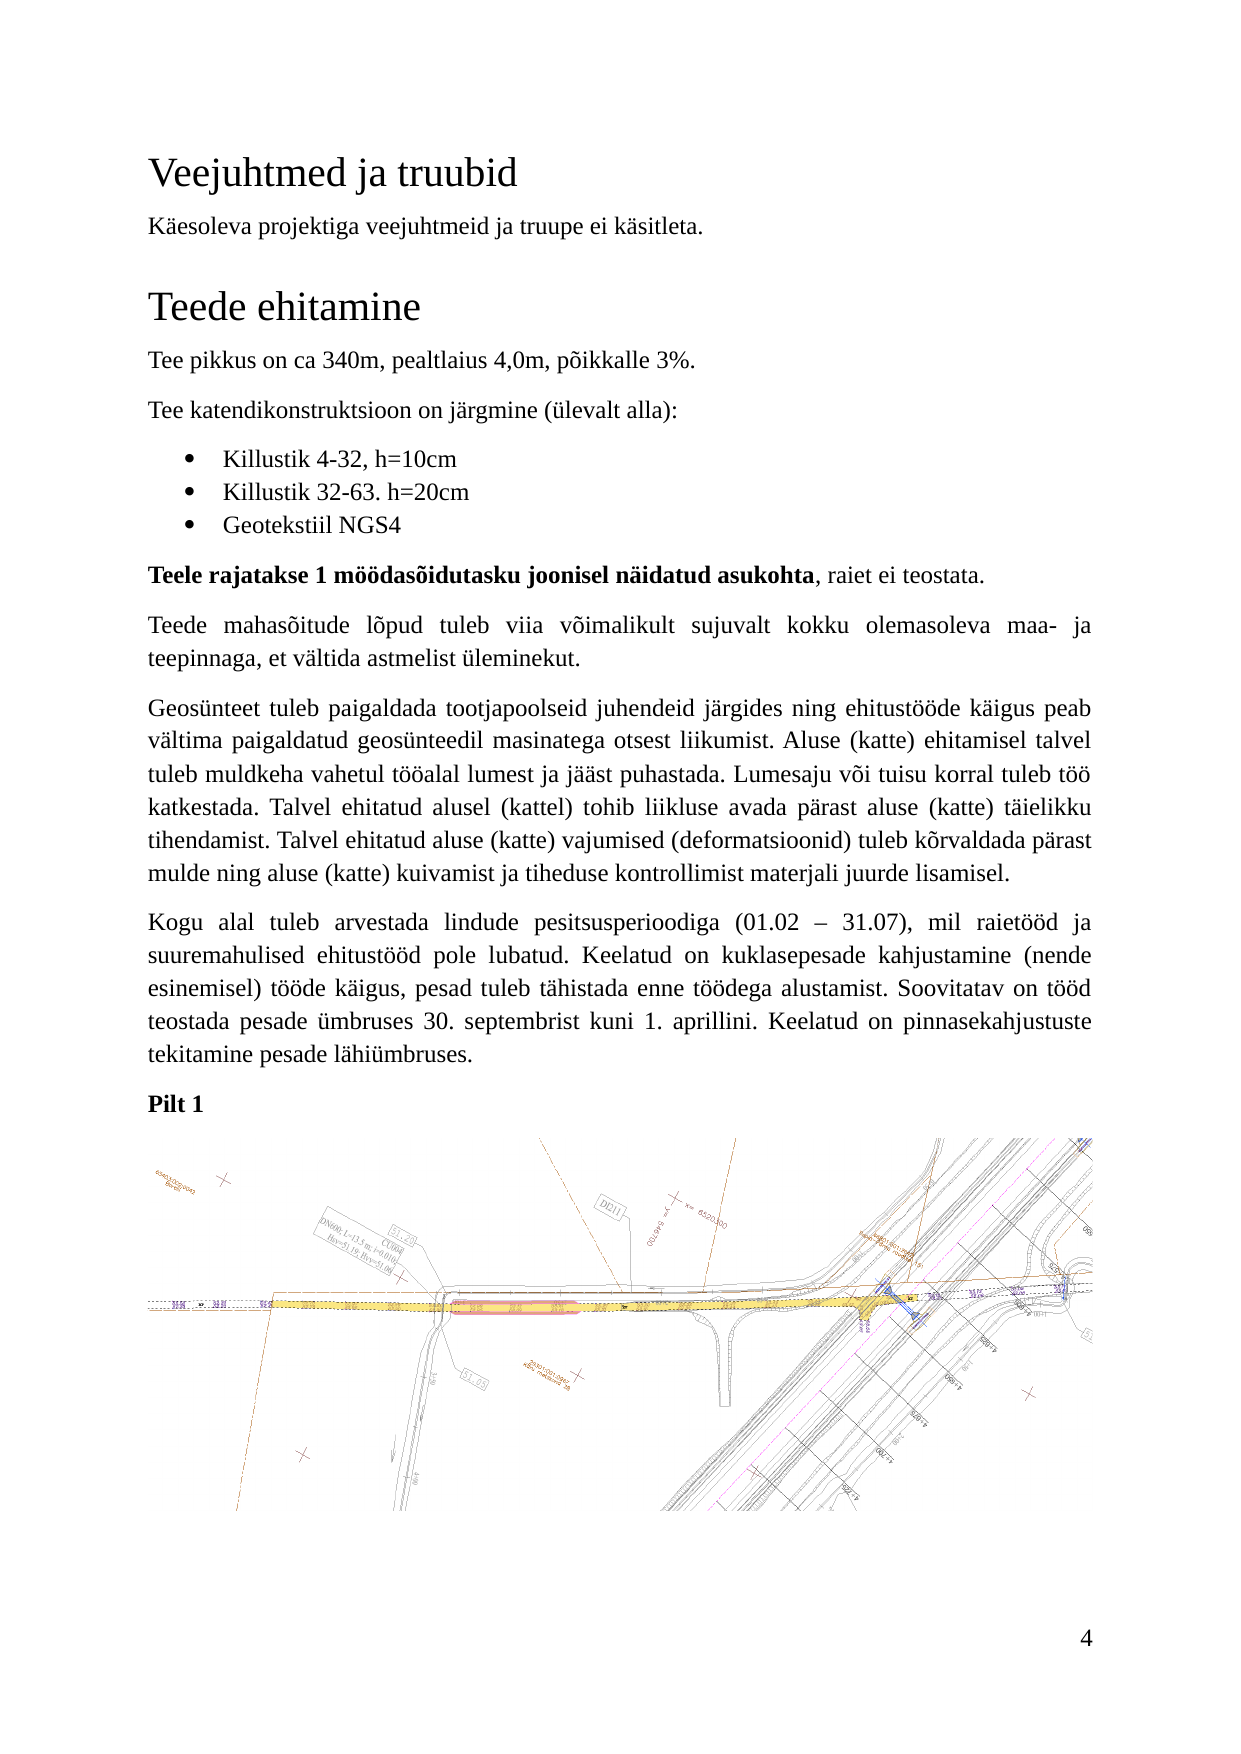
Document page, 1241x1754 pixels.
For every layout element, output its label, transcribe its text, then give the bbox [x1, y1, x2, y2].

list Geotekstiil NGS4 [185, 511, 1092, 539]
text Teele rajatakse 1 möödasõidutasku joonisel näidatud asukohta, raiet ei teostata. [148, 560, 1092, 589]
text Tee pikkus on ca 340m, pealtlaius 4,0m, põikkalle 3%. [148, 345, 1092, 374]
text Käesoleva projektiga veejuhtmeid ja truupe ei käsitleta. [148, 211, 1092, 240]
subtitle Veejuhtmed ja truubid [148, 148, 1092, 196]
text Geosünteet tuleb paigaldada tootjapoolseid juhendeid järgides ning ehitustööde käigus peab vältima paigaldatud geosünteedil masinatega otsest liikumist. Aluse (katte) ehitamisel talvel tuleb muldkeha vahetul tööalal lumest ja jääst puhastada. Lumesaju või tuisu korral tuleb töö katkestada. Talvel ehitatud alusel (kattel) tohib liikluse avada pärast aluse (katte) täielikku tihendamist. Talvel ehitatud aluse (katte) vajumised (deformatsioonid) tuleb kõrvaldada pärast mulde ning aluse (katte) kuivamist ja tiheduse kontrollimist materjali juurde lisamisel. [148, 693, 1092, 886]
subtitle Teede ehitamine [148, 282, 1092, 329]
text Teede mahasõitude lõpud tuleb viia võimalikult sujuvalt kokku olemasoleva maa- ja teepinnaga, et vältida astmelist üleminekut. [148, 610, 1092, 672]
picture [147, 1138, 1093, 1511]
text Pilt 1 [148, 1089, 1092, 1118]
list Killustik 32-63. h=20cm [185, 477, 1092, 506]
list Killustik 4-32, h=10cm [185, 444, 1092, 473]
text Tee katendikonstruktsioon on järgmine (ülevalt alla): [148, 395, 1092, 423]
text Kogu alal tuleb arvestada lindude pesitsusperioodiga (01.02 – 31.07), mil raietööd ja suuremahulised ehitustööd pole lubatud. Keelatud on kuklasepesade kahjustamine (nende esinemisel) tööde käigus, pesad tuleb tähistada enne töödega alustamist. Soovitatav on tööd teostada pesade ümbruses 30. septembrist kuni 1. aprillini. Keelatud on pinnasekahjustuste tekitamine pesade lähiümbruses. [148, 907, 1092, 1068]
